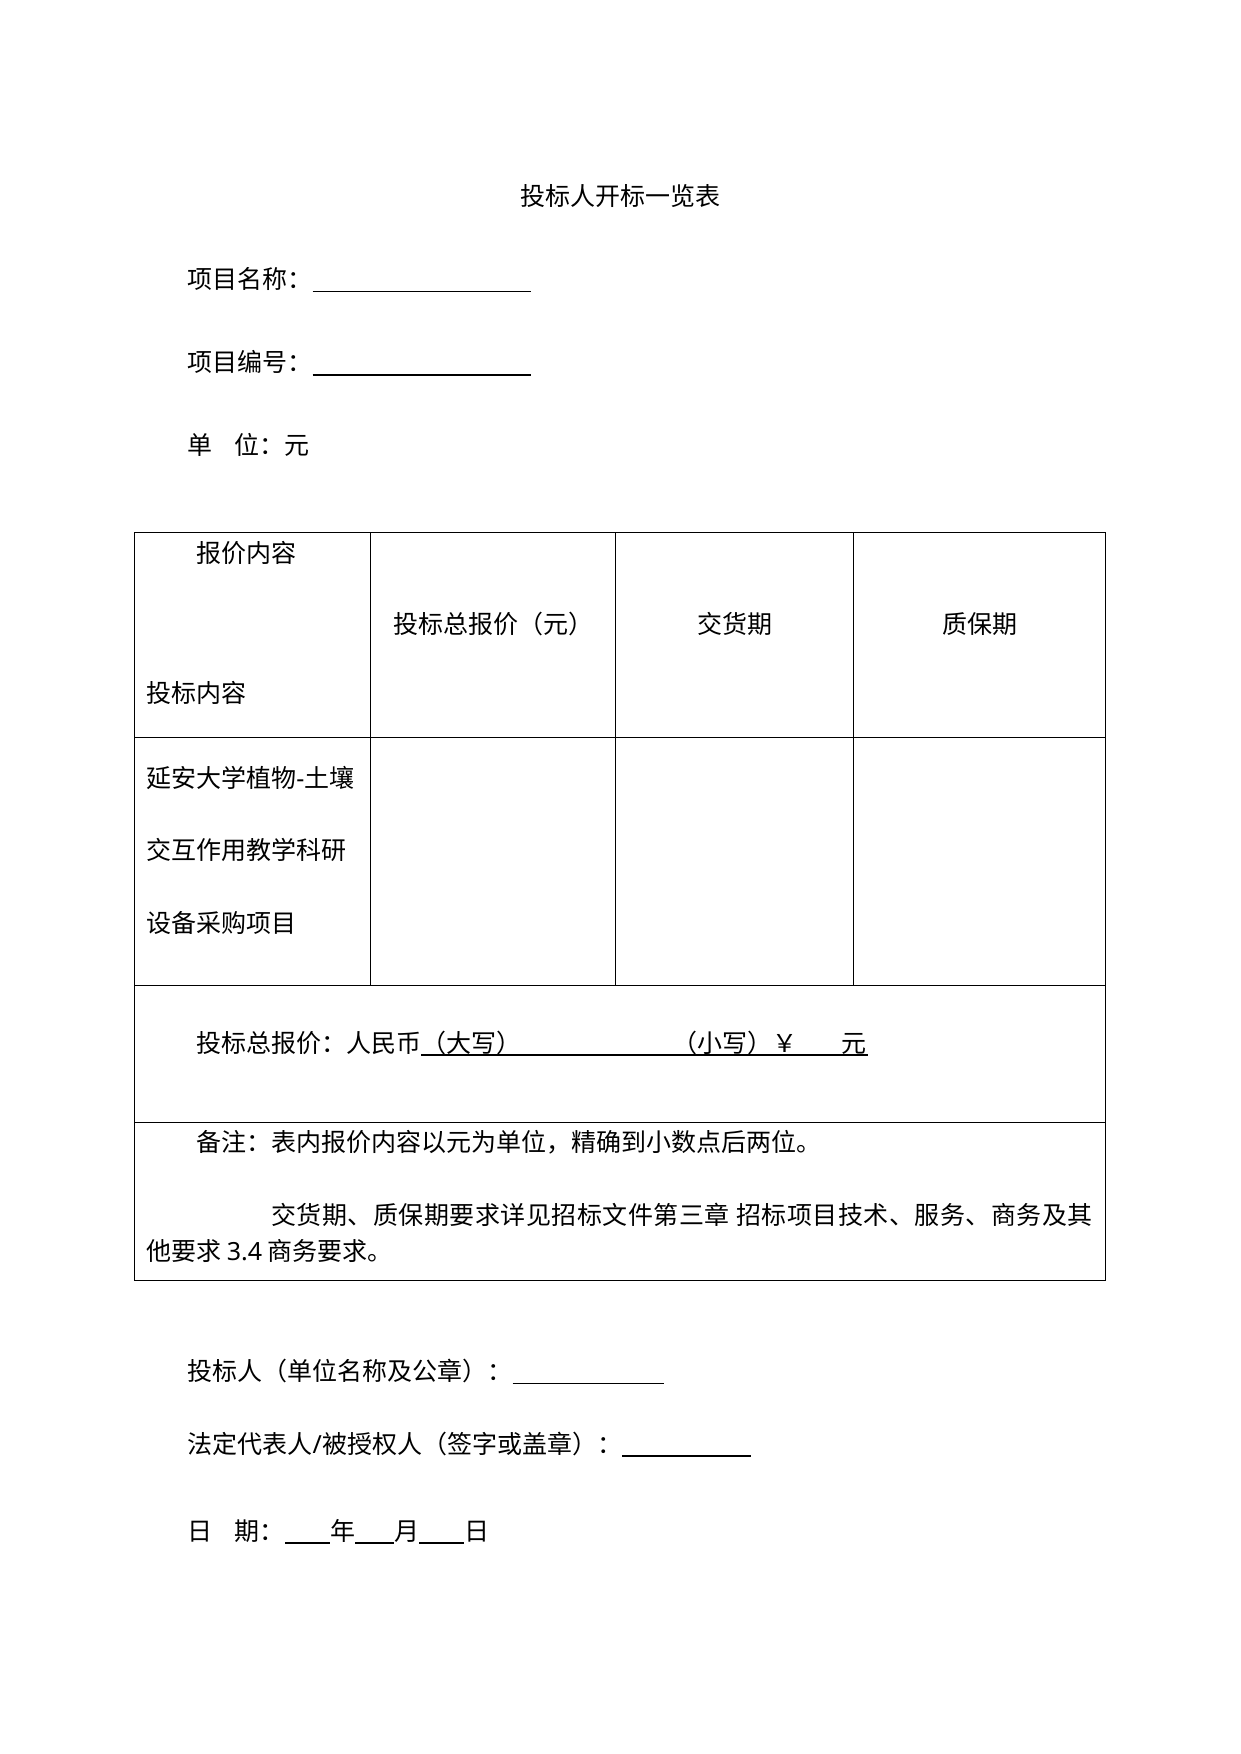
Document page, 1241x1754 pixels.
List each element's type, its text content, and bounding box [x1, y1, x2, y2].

text 项目编号： [187, 328, 1053, 393]
text 项目名称： [187, 245, 1053, 310]
table_cell 备注：表内报价内容以元为单位，精确到小数点后两位。 交货期、质保期要求详见招标文件第三章 招标项目技术、服务、商务及其他要求 3.4商务要求。 [135, 1123, 1105, 1280]
text 单 位：元 [187, 411, 1053, 476]
table_cell [616, 738, 853, 985]
table_cell [371, 738, 615, 985]
text 投标人（单位名称及公章）： [187, 1281, 1053, 1388]
table_header 投标总报价（元） [371, 533, 615, 737]
table_cell 延安大学植物-土壤交互作用教学科研设备采购项目 [135, 738, 370, 985]
table_cell 投标总报价：人民币（大写） （小写）￥ 元 [135, 986, 1105, 1122]
table_header 交货期 [616, 533, 853, 737]
table_cell [854, 738, 1105, 985]
text 法定代表人/被授权人（签字或盖章）： [187, 1424, 1053, 1460]
text 日 期： 年 月 日 [187, 1497, 1053, 1562]
text 投标人开标一览表 [187, 162, 1053, 227]
table_header 质保期 [854, 533, 1105, 737]
table_header 报价内容 投标内容 [135, 533, 370, 737]
